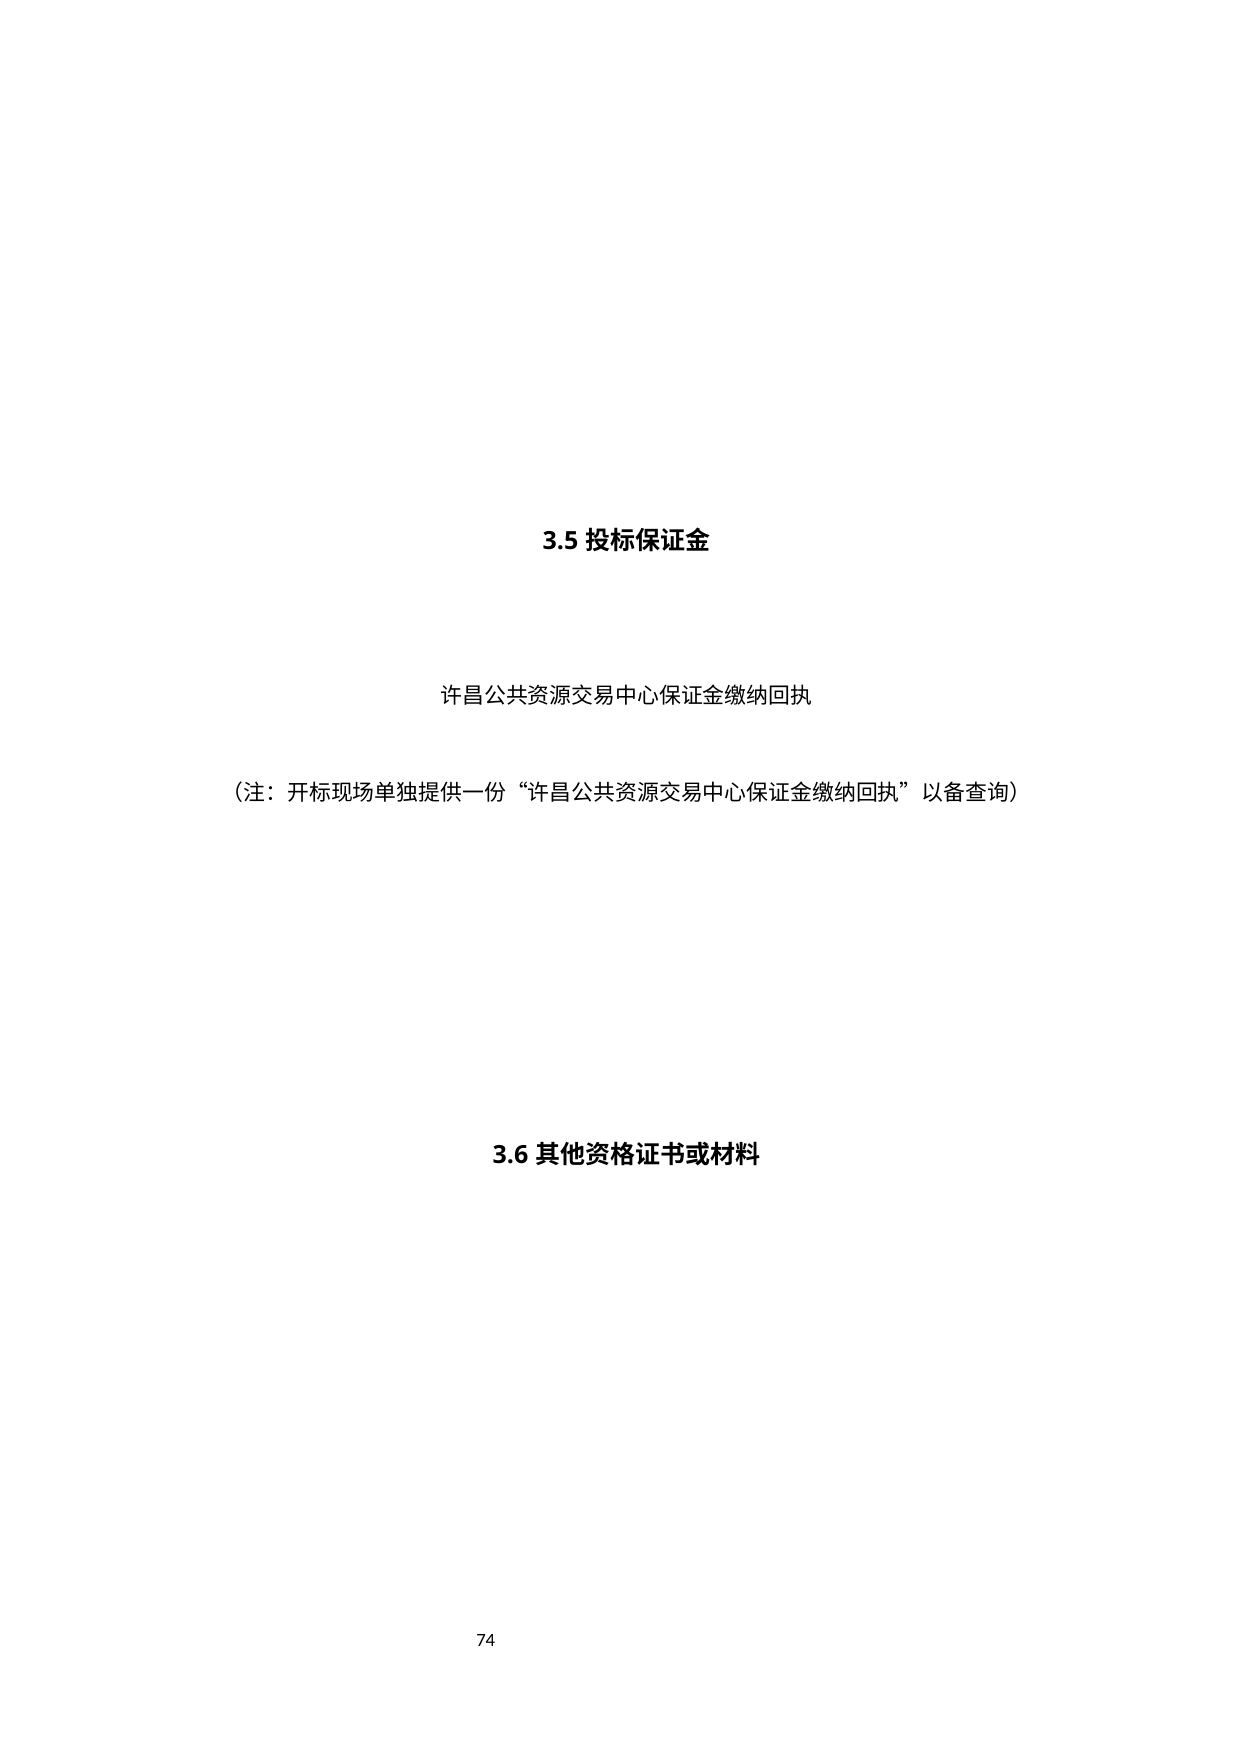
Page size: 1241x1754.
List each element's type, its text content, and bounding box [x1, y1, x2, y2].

text （注：开标现场单独提供一份“许昌公共资源交易中心保证金缴纳回执”以备查询） [165, 774, 1087, 807]
text 3.6 其他资格证书或材料 [165, 1120, 1087, 1185]
text 许昌公共资源交易中心保证金缴纳回执 [165, 677, 1087, 710]
text 3.5 投标保证金 [165, 506, 1087, 571]
